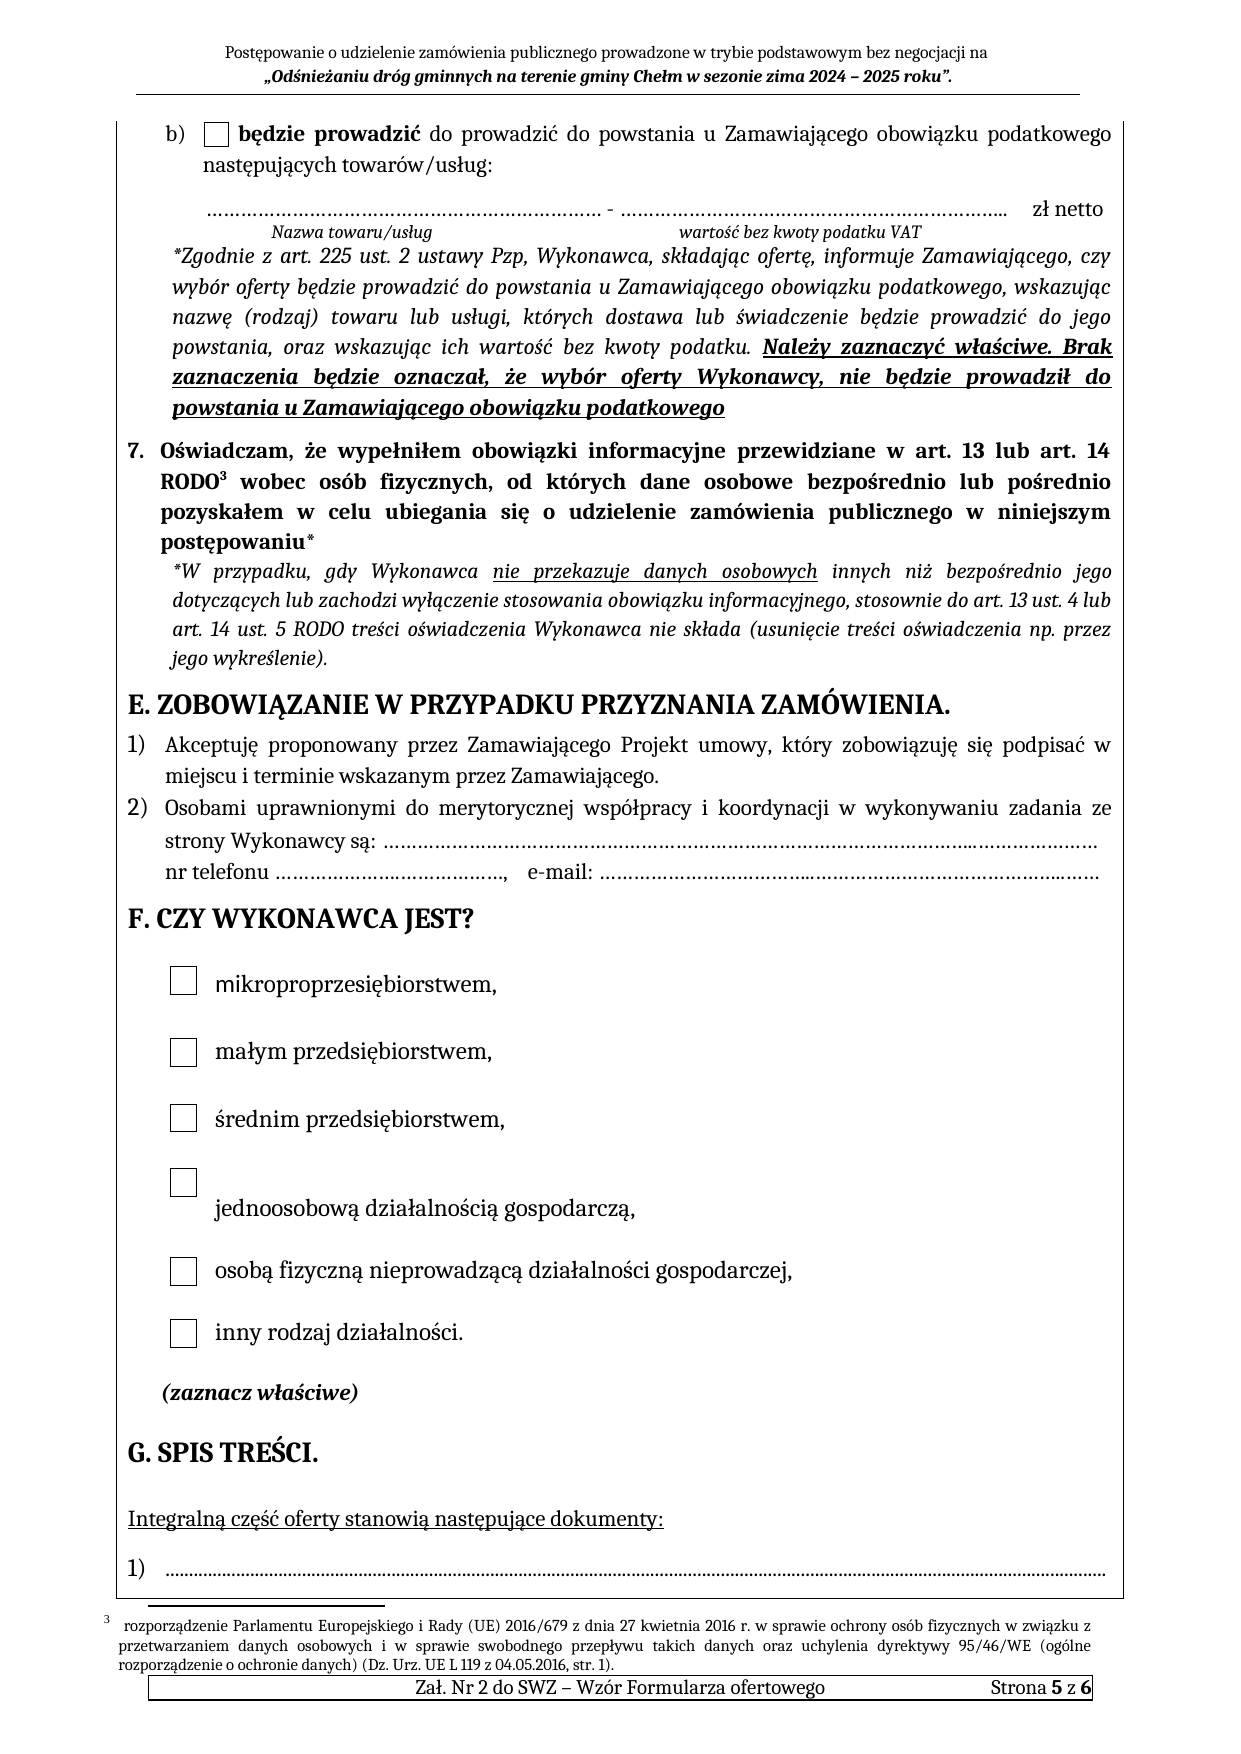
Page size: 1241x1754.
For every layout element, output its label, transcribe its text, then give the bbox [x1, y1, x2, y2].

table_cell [117, 121, 1123, 676]
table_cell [117, 1424, 1123, 1598]
table_cell F. CZY WYKONAWCA JEST? mikroproprzesiębiorstwem, małym przedsiębiorstwem, średnim przedsiębiorstwem, jednoosobową działalnością gospodarczą, osobą fizyczną nieprowadzącą działalności gospodarczej, inny rodzaj działalności. (zaznacz właściwe) [117, 890, 1123, 1424]
table_cell E. ZOBOWIĄZANIE W PRZYPADKU PRZYZNANIA ZAMÓWIENIA. Akceptuję proponowany przez Zamawiającego Projekt umowy, który zobowiązuję się podpisać w miejscu i terminie wskazanym przez Zamawiającego. Osobami uprawnionymi do merytorycznej współpracy i koordynacji w wykonywaniu zadania ze strony Wykonawcy są: …………………………………………………………………………………………..………………… nr telefonu ………………….………………, e-mail: ………………………………..……………………………………..…… [117, 676, 1123, 890]
